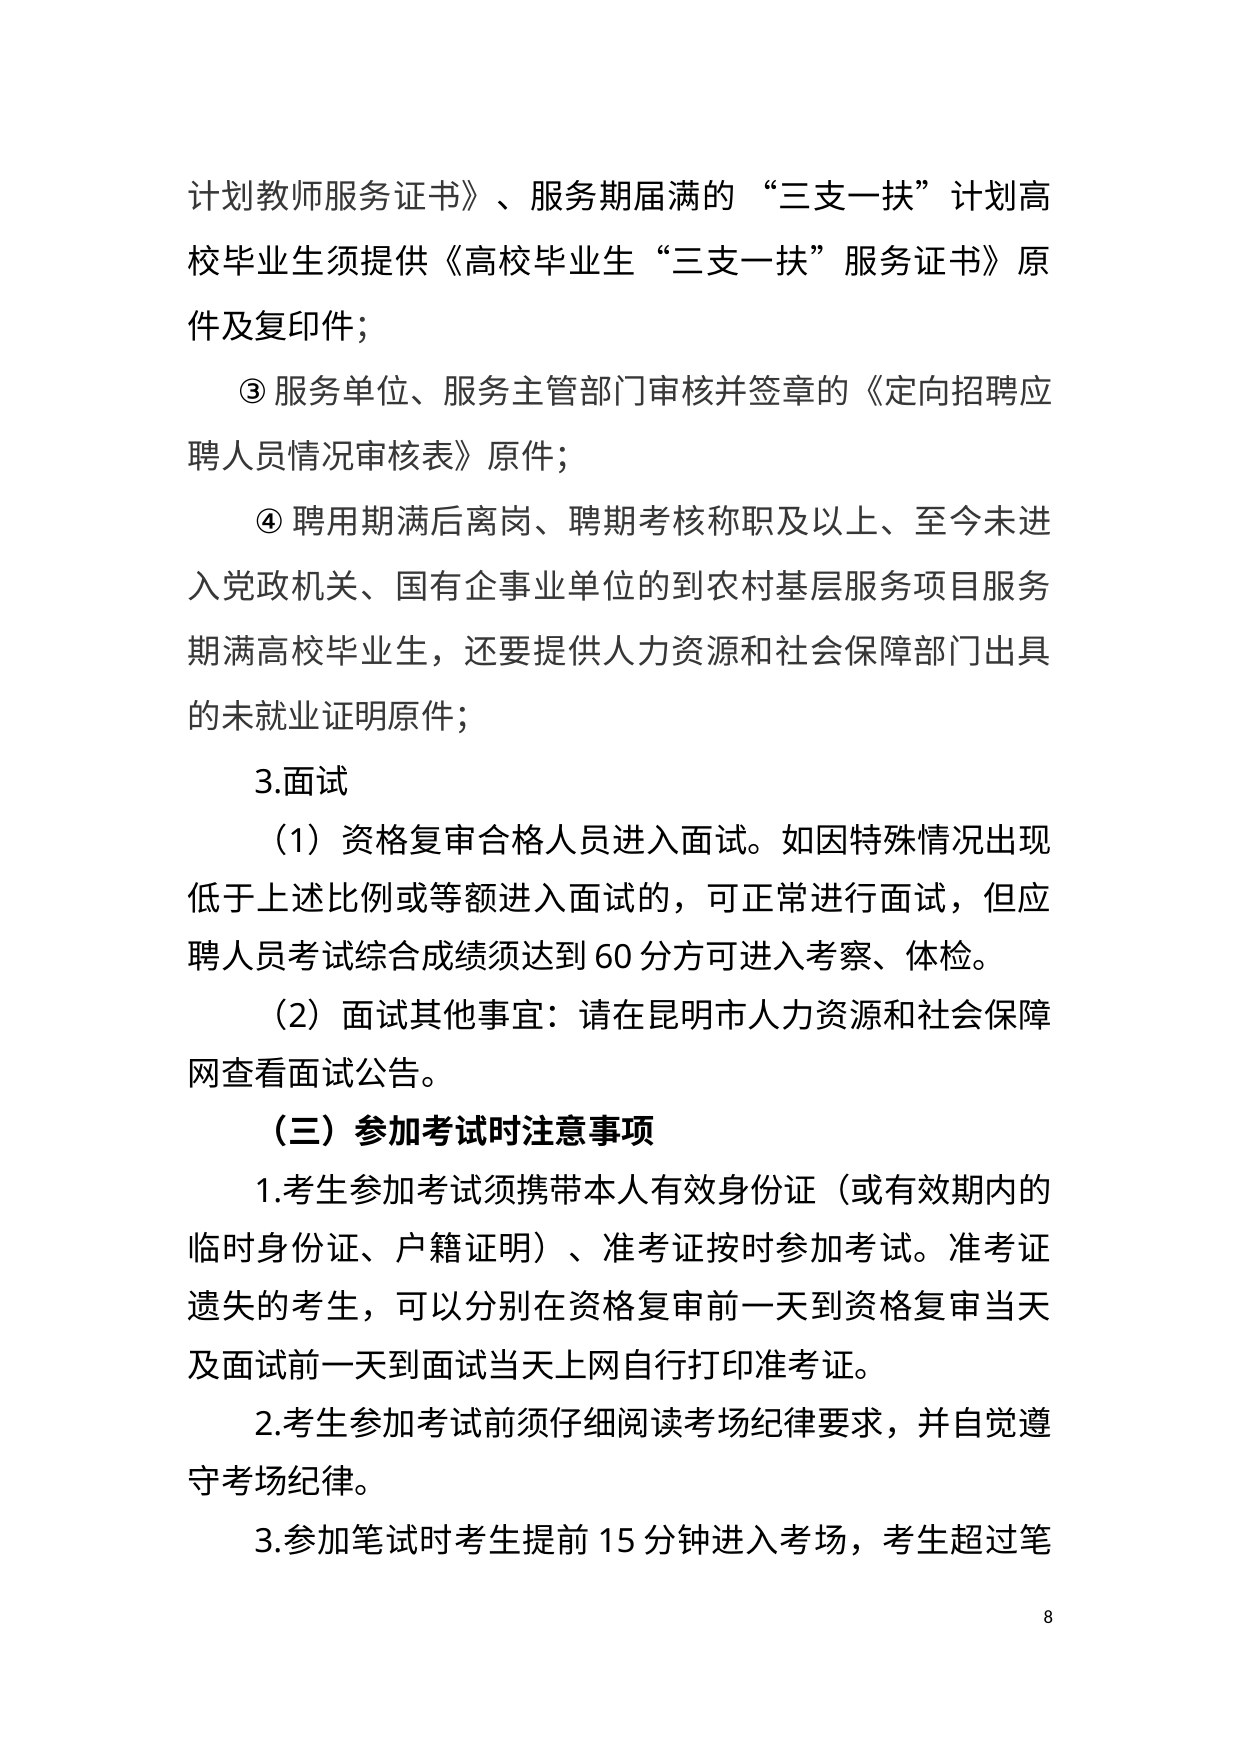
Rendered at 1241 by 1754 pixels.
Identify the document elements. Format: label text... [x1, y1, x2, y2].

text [187, 162, 1053, 357]
text （2）面试其他事宜：请在昆明市人力资源和社会保障网查看面试公告。 [187, 980, 1053, 1097]
text ③服务单位、服务主管部门审核并签章的《定向招聘应聘人员情况审核表》原件； [187, 357, 1053, 487]
text 2.考生参加考试前须仔细阅读考场纪律要求，并自觉遵守考场纪律。 [187, 1389, 1053, 1505]
text 3.面试 [187, 747, 1053, 805]
text （三）参加考试时注意事项 [187, 1097, 1053, 1155]
text 1.考生参加考试须携带本人有效身份证（或有效期内的临时身份证、户籍证明）、准考证按时参加考试。准考证遗失的考生，可以分别在资格复审前一天到资格复审当天及面试前一天到面试当天上网自行打印准考证。 [187, 1155, 1053, 1389]
text ④聘用期满后离岗、聘期考核称职及以上、至今未进入党政机关、国有企事业单位的到农村基层服务项目服务期满高校毕业生，还要提供人力资源和社会保障部门出具的未就业证明原件； [187, 487, 1053, 747]
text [187, 1505, 1053, 1564]
text （1）资格复审合格人员进入面试。如因特殊情况出现低于上述比例或等额进入面试的，可正常进行面试，但应聘人员考试综合成绩须达到60分方可进入考察、体检。 [187, 805, 1053, 980]
